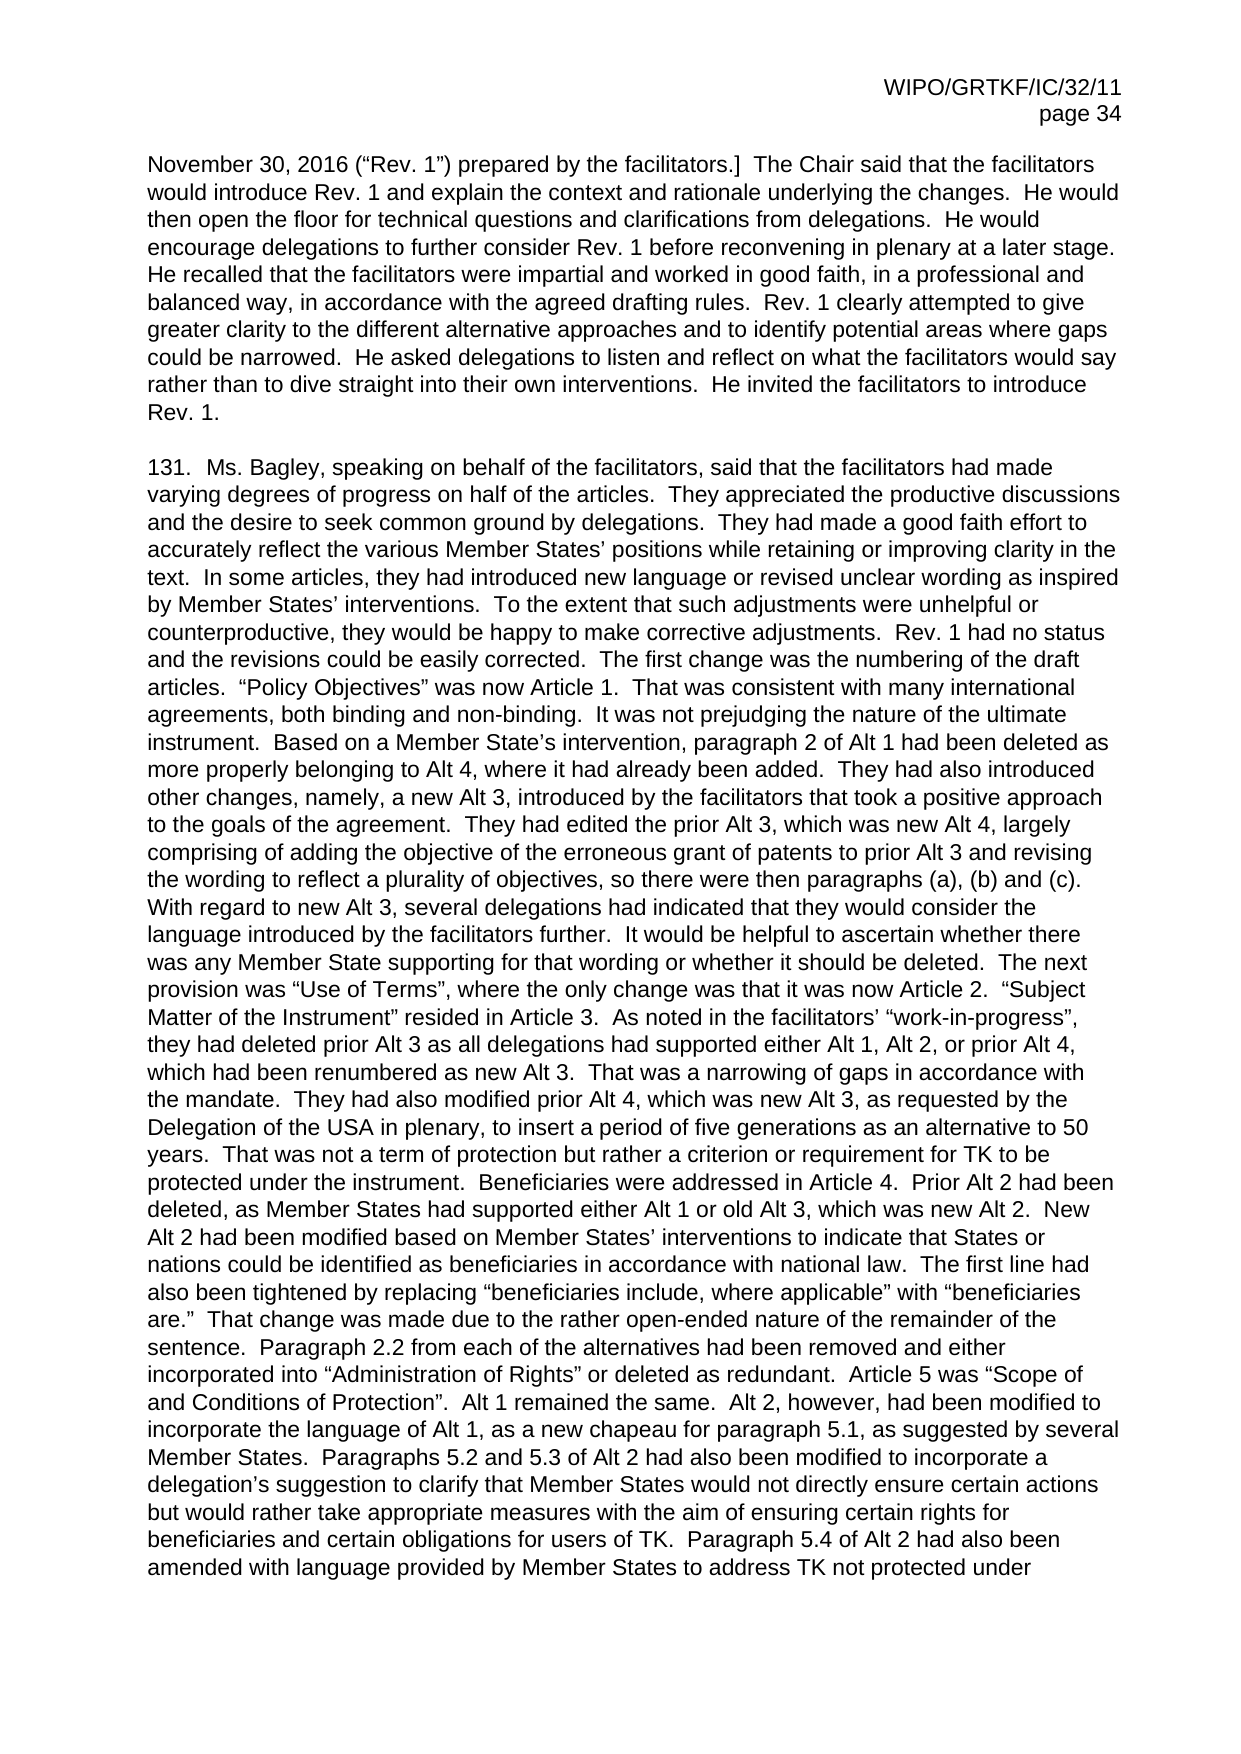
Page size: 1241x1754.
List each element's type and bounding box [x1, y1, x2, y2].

list [147, 452, 1122, 1580]
list [147, 150, 1122, 425]
